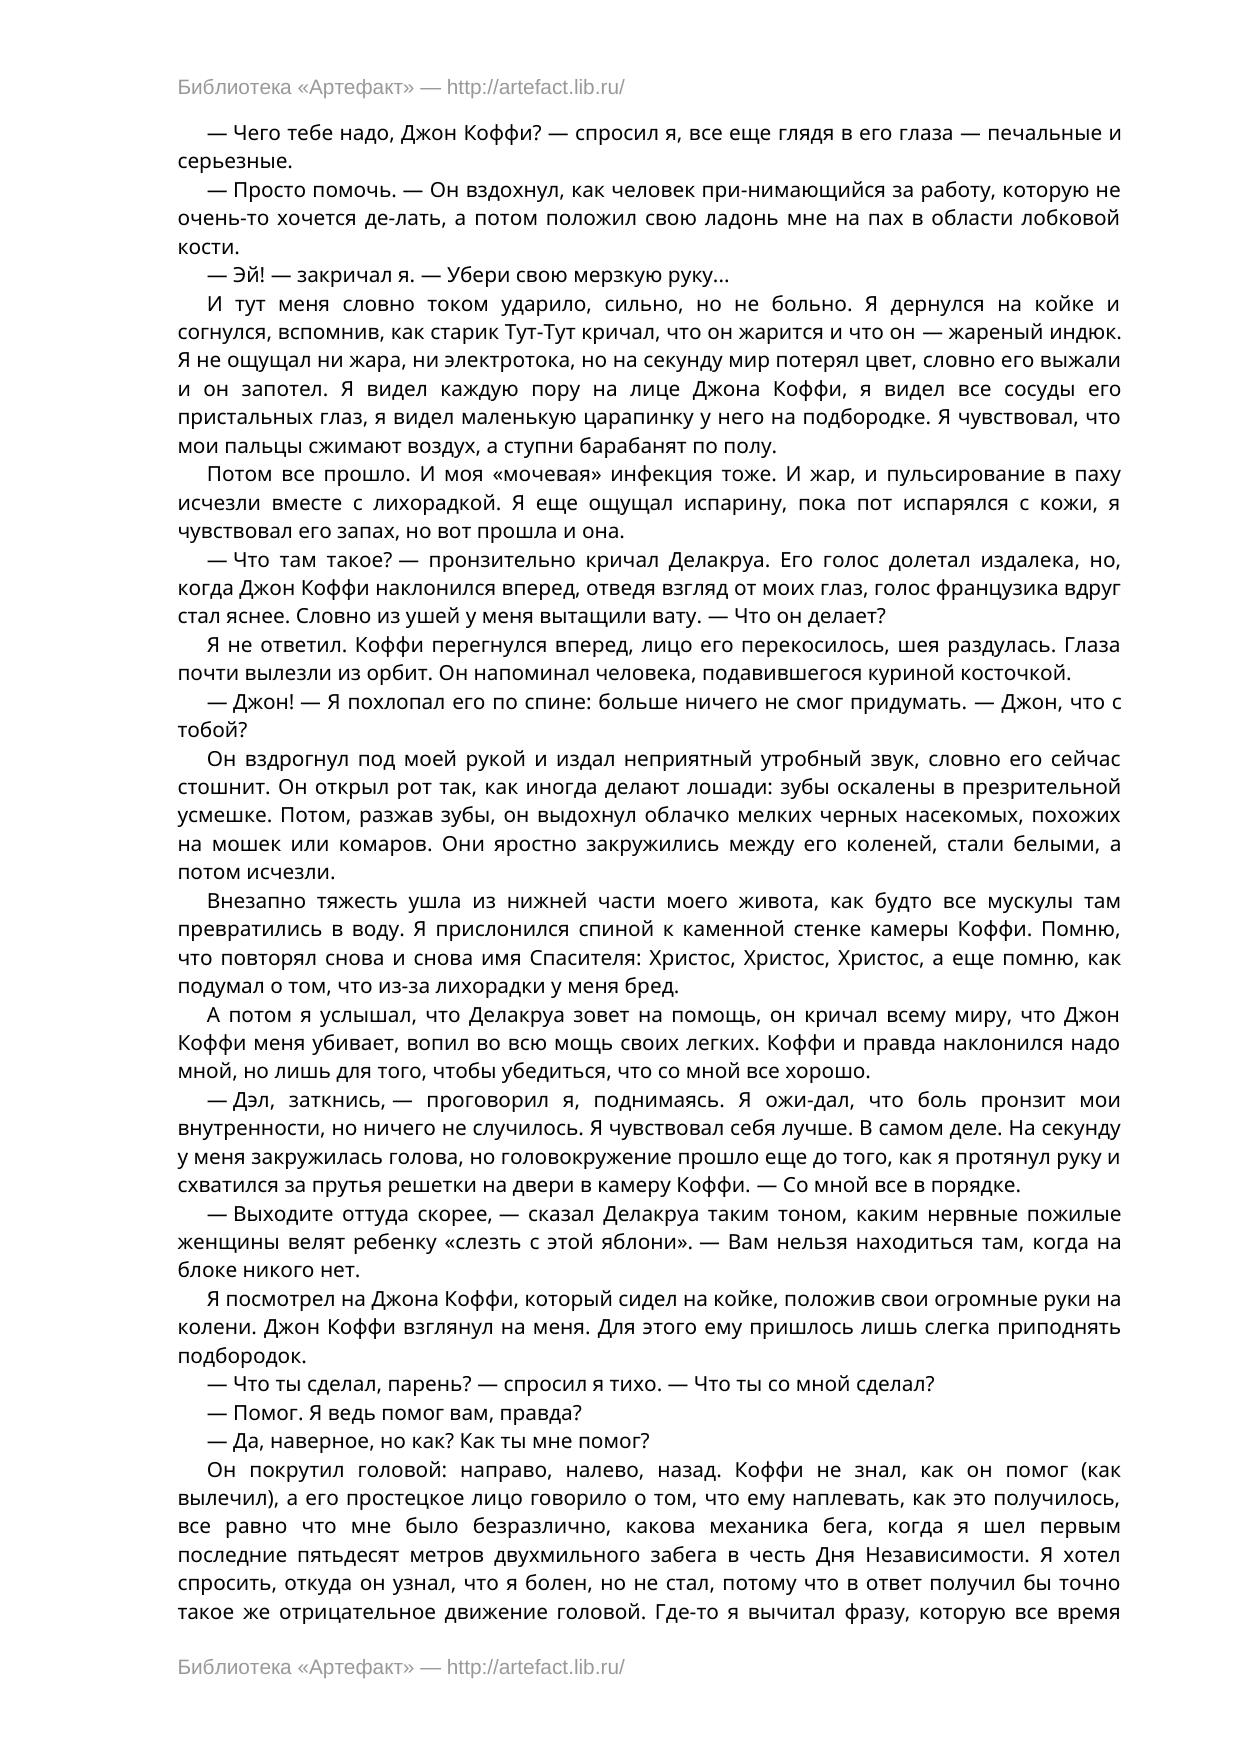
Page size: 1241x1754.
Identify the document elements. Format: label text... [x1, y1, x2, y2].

text — Просто помочь. — Он вздохнул, как человек при-нимающийся за работу, которую не очень-то хочется де-лать, а потом положил свою ладонь мне на пах в области лобковой кости. [177, 175, 1122, 260]
text Потом все прошло. И моя «мочевая» инфекция тоже. И жар, и пульсирование в паху исчезли вместе с лихорадкой. Я еще ощущал испарину, пока пот испарялся с кожи, я чувствовал его запах, но вот прошла и она. [177, 459, 1122, 545]
text — Помог. Я ведь помог вам, правда? [177, 1398, 1122, 1426]
text — Да, наверное, но как? Как ты мне помог? [177, 1426, 1122, 1455]
text — Выходите оттуда скорее, — сказал Делакруа таким тоном, каким нервные пожилые женщины велят ребенку «слезть с этой яблони». — Вам нельзя находиться там, когда на блоке никого нет. [177, 1199, 1122, 1284]
text — Что там такое? — пронзительно кричал Делакруа. Его голос долетал издалека, но, когда Джон Коффи наклонился вперед, отведя взгляд от моих глаз, голос французика вдруг стал яснее. Словно из ушей у меня вытащили вату. — Что он делает? [177, 545, 1122, 630]
text — Эй! — закричал я. — Убери свою мерзкую руку... [177, 260, 1122, 289]
text — Что ты сделал, парень? — спросил я тихо. — Что ты со мной сделал? [177, 1369, 1122, 1398]
text Я не ответил. Коффи перегнулся вперед, лицо его перекосилось, шея раздулась. Глаза почти вылезли из орбит. Он напоминал человека, подавившегося куриной косточкой. [177, 630, 1122, 687]
text И тут меня словно током ударило, сильно, но не больно. Я дернулся на койке и согнулся, вспомнив, как старик Тут-Тут кричал, что он жарится и что он — жареный индюк. Я не ощущал ни жара, ни электротока, но на секунду мир потерял цвет, словно его выжали и он запотел. Я видел каждую пору на лице Джона Коффи, я видел все сосуды его пристальных глаз, я видел маленькую царапинку у него на подбородке. Я чувствовал, что мои пальцы сжимают воздух, а ступни барабанят по полу. [177, 289, 1122, 459]
text — Дэл, заткнись, — проговорил я, поднимаясь. Я ожи-дал, что боль пронзит мои внутренности, но ничего не случилось. Я чувствовал себя лучше. В самом деле. На секунду у меня закружилась голова, но головокружение прошло еще до того, как я протянул руку и схватился за прутья решетки на двери в камеру Коффи. — Со мной все в порядке. [177, 1085, 1122, 1199]
text Внезапно тяжесть ушла из нижней части моего живота, как будто все мускулы там превратились в воду. Я прислонился спиной к каменной стенке камеры Коффи. Помню, что повторял снова и снова имя Спасителя: Христос, Христос, Христос, а еще помню, как подумал о том, что из-за лихорадки у меня бред. [177, 886, 1122, 1000]
text — Джон! — Я похлопал его по спине: больше ничего не смог придумать. — Джон, что с тобой? [177, 687, 1122, 744]
text А потом я услышал, что Делакруа зовет на помощь, он кричал всему миру, что Джон Коффи меня убивает, вопил во всю мощь своих легких. Коффи и правда наклонился надо мной, но лишь для того, чтобы убедиться, что со мной все хорошо. [177, 1000, 1122, 1085]
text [177, 1455, 1122, 1625]
text — Чего тебе надо, Джон Коффи? — спросил я, все еще глядя в его глаза — печальные и серьезные. [177, 118, 1122, 175]
text Я посмотрел на Джона Коффи, который сидел на койке, положив свои огромные руки на колени. Джон Коффи взглянул на меня. Для этого ему пришлось лишь слегка приподнять подбородок. [177, 1284, 1122, 1369]
text Он вздрогнул под моей рукой и издал неприятный утробный звук, словно его сейчас стошнит. Он открыл рот так, как иногда делают лошади: зубы оскалены в презрительной усмешке. Потом, разжав зубы, он выдохнул облачко мелких черных насекомых, похожих на мошек или комаров. Они яростно закружились между его коленей, стали белыми, а потом исчезли. [177, 744, 1122, 886]
